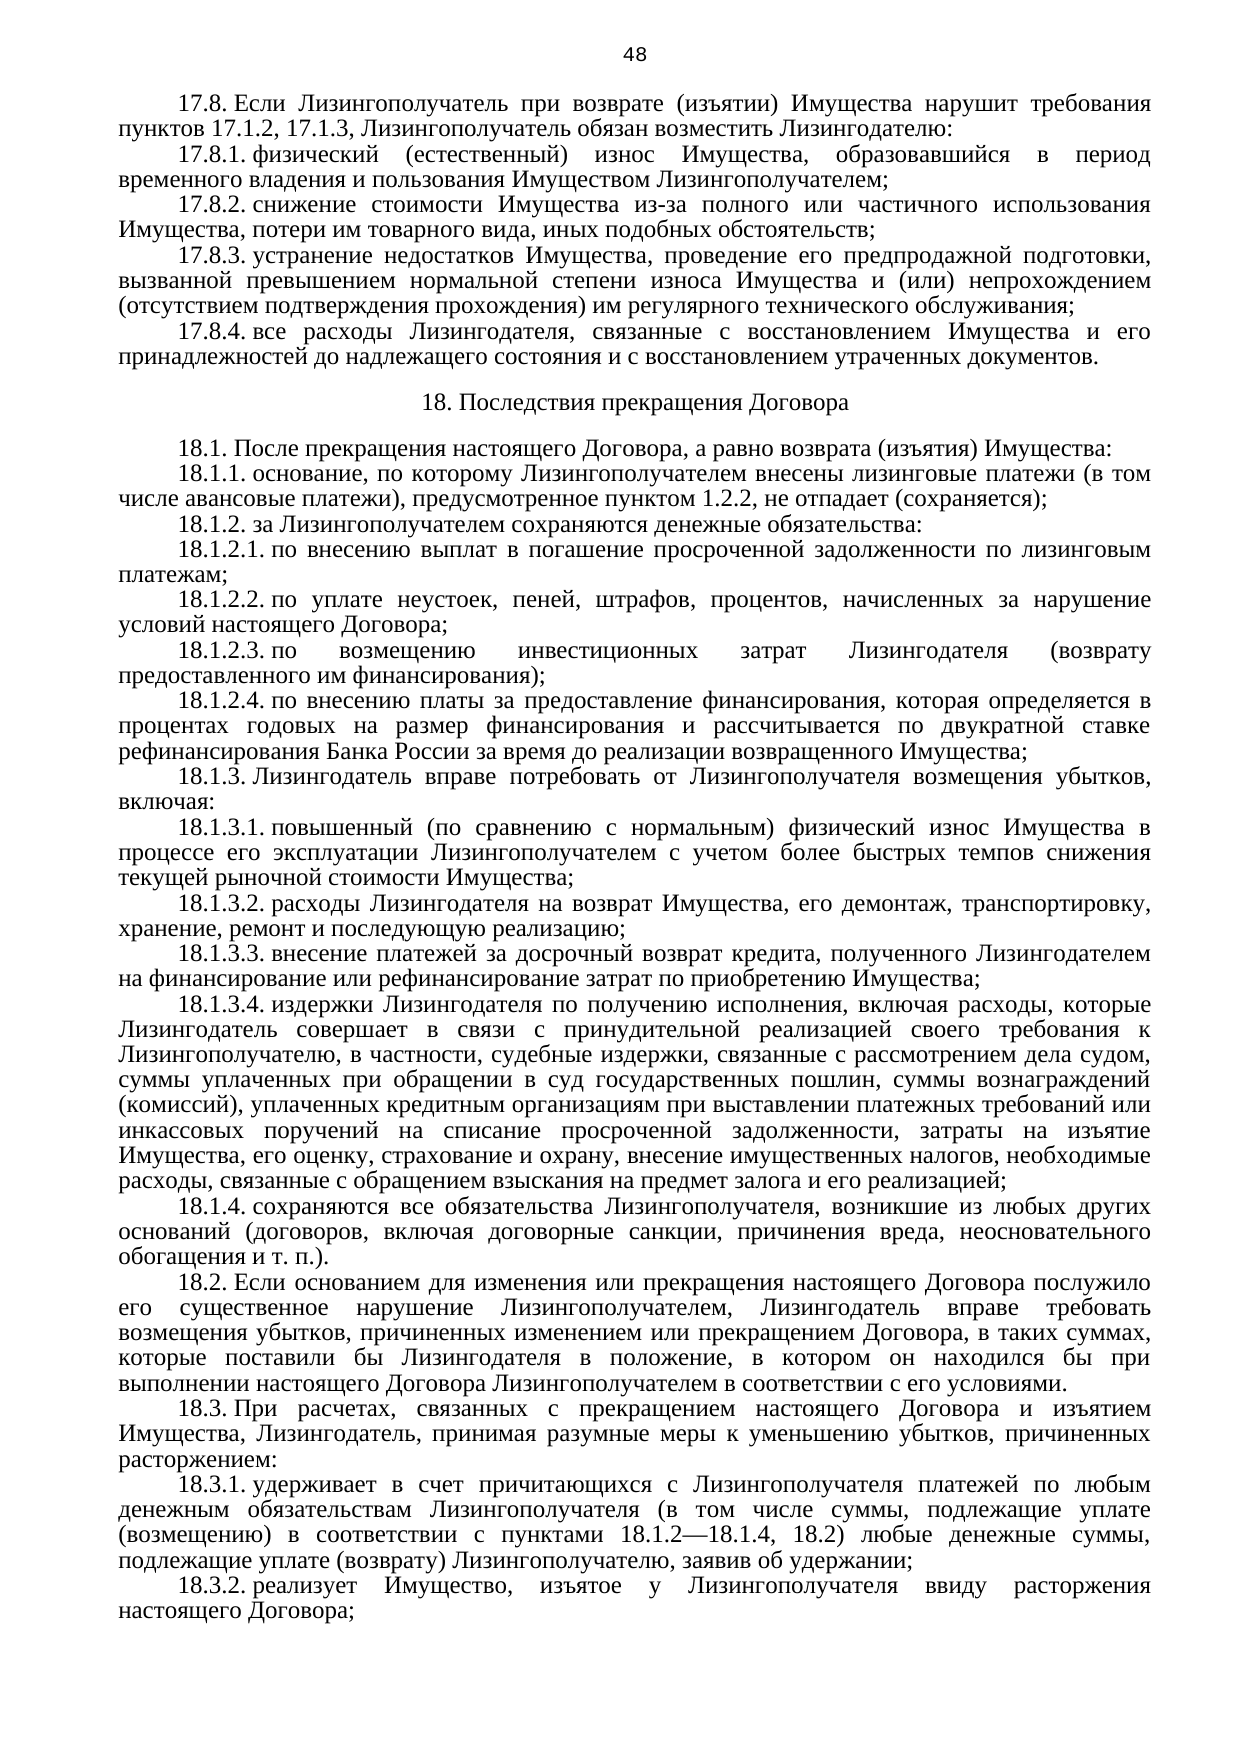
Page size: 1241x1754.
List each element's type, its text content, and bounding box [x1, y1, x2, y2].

text 18.3.1. удерживает в счет причитающихся с Лизингополучателя платежей по любым денежным обязательствам Лизингополучателя (в том числе суммы, подлежащие уплате (возмещению) в соответствии с пунктами 18.1.2—18.1.4, 18.2) любые денежные суммы, подлежащие уплате (возврату) Лизингополучателю, заявив об удержании; [118, 1472, 1152, 1573]
text 18.3.2. реализует Имущество, изъятое у Лизингополучателя ввиду расторжения настоящего Договора; [118, 1573, 1152, 1624]
text 18. Последствия прекращения Договора [118, 390, 1152, 415]
text 18.3. При расчетах, связанных с прекращением настоящего Договора и изъятием Имущества, Лизингодатель, принимая разумные меры к уменьшению убытков, причиненных расторжением: [118, 1397, 1152, 1472]
text 18.1.4. сохраняются все обязательства Лизингополучателя, возникшие из любых других оснований (договоров, включая договорные санкции, причинения вреда, неосновательного обогащения и т. п.). [118, 1194, 1152, 1270]
text 18.1.1. основание, по которому Лизингополучателем внесены лизинговые платежи (в том числе авансовые платежи), предусмотренное пунктом 1.2.2, не отпадает (сохраняется); [118, 461, 1152, 512]
text 18.2. Если основанием для изменения или прекращения настоящего Договора послужило его существенное нарушение Лизингополучателем, Лизингодатель вправе требовать возмещения убытков, причиненных изменением или прекращением Договора, в таких суммах, которые поставили бы Лизингодателя в положение, в котором он находился бы при выполнении настоящего Договора Лизингополучателем в соответствии с его условиями. [118, 1270, 1152, 1397]
text 17.8.2. снижение стоимости Имущества из-за полного или частичного использования Имущества, потери им товарного вида, иных подобных обстоятельств; [118, 193, 1152, 243]
text 18.1. После прекращения настоящего Договора, а равно возврата (изъятия) Имущества: [118, 436, 1152, 461]
text 18.1.3.4. издержки Лизингодателя по получению исполнения, включая расходы, которые Лизингодатель совершает в связи с принудительной реализацией своего требования к Лизингополучателю, в частности, судебные издержки, связанные с рассмотрением дела судом, суммы уплаченных при обращении в суд государственных пошлин, суммы вознаграждений (комиссий), уплаченных кредитным организациям при выставлении платежных требований или инкассовых поручений на списание просроченной задолженности, затраты на изъятие Имущества, его оценку, страхование и охрану, внесение имущественных налогов, необходимые расходы, связанные с обращением взыскания на предмет залога и его реализацией; [118, 992, 1152, 1194]
text 18.1.3.3. внесение платежей за досрочный возврат кредита, полученного Лизингодателем на финансирование или рефинансирование затрат по приобретению Имущества; [118, 941, 1152, 992]
text 18.1.2. за Лизингополучателем сохраняются денежные обязательства: [118, 512, 1152, 537]
text 17.8. Если Лизингополучатель при возврате (изъятии) Имущества нарушит требования пунктов 17.1.2, 17.1.3, Лизингополучатель обязан возместить Лизингодателю: [118, 92, 1152, 142]
text 18.1.3.1. повышенный (по сравнению с нормальным) физический износ Имущества в процессе его эксплуатации Лизингополучателем с учетом более быстрых темпов снижения текущей рыночной стоимости Имущества; [118, 815, 1152, 891]
text 18.1.2.2. по уплате неустоек, пеней, штрафов, процентов, начисленных за нарушение условий настоящего Договора; [118, 588, 1152, 638]
text 18.1.3. Лизингодатель вправе потребовать от Лизингополучателя возмещения убытков, включая: [118, 764, 1152, 815]
text 18.1.2.4. по внесению платы за предоставление финансирования, которая определяется в процентах годовых на размер финансирования и рассчитывается по двукратной ставке рефинансирования Банка России за время до реализации возвращенного Имущества; [118, 689, 1152, 764]
text 17.8.1. физический (естественный) износ Имущества, образовавшийся в период временного владения и пользования Имуществом Лизингополучателем; [118, 142, 1152, 193]
text 17.8.3. устранение недостатков Имущества, проведение его предпродажной подготовки, вызванной превышением нормальной степени износа Имущества и (или) непрохождением (отсутствием подтверждения прохождения) им регулярного технического обслуживания; [118, 243, 1152, 319]
text 18.1.2.3. по возмещению инвестиционных затрат Лизингодателя (возврату предоставленного им финансирования); [118, 638, 1152, 689]
text 17.8.4. все расходы Лизингодателя, связанные с восстановлением Имущества и его принадлежностей до надлежащего состояния и с восстановлением утраченных документов. [118, 319, 1152, 369]
text 18.1.3.2. расходы Лизингодателя на возврат Имущества, его демонтаж, транспортировку, хранение, ремонт и последующую реализацию; [118, 891, 1152, 941]
text 18.1.2.1. по внесению выплат в погашение просроченной задолженности по лизинговым платежам; [118, 537, 1152, 588]
